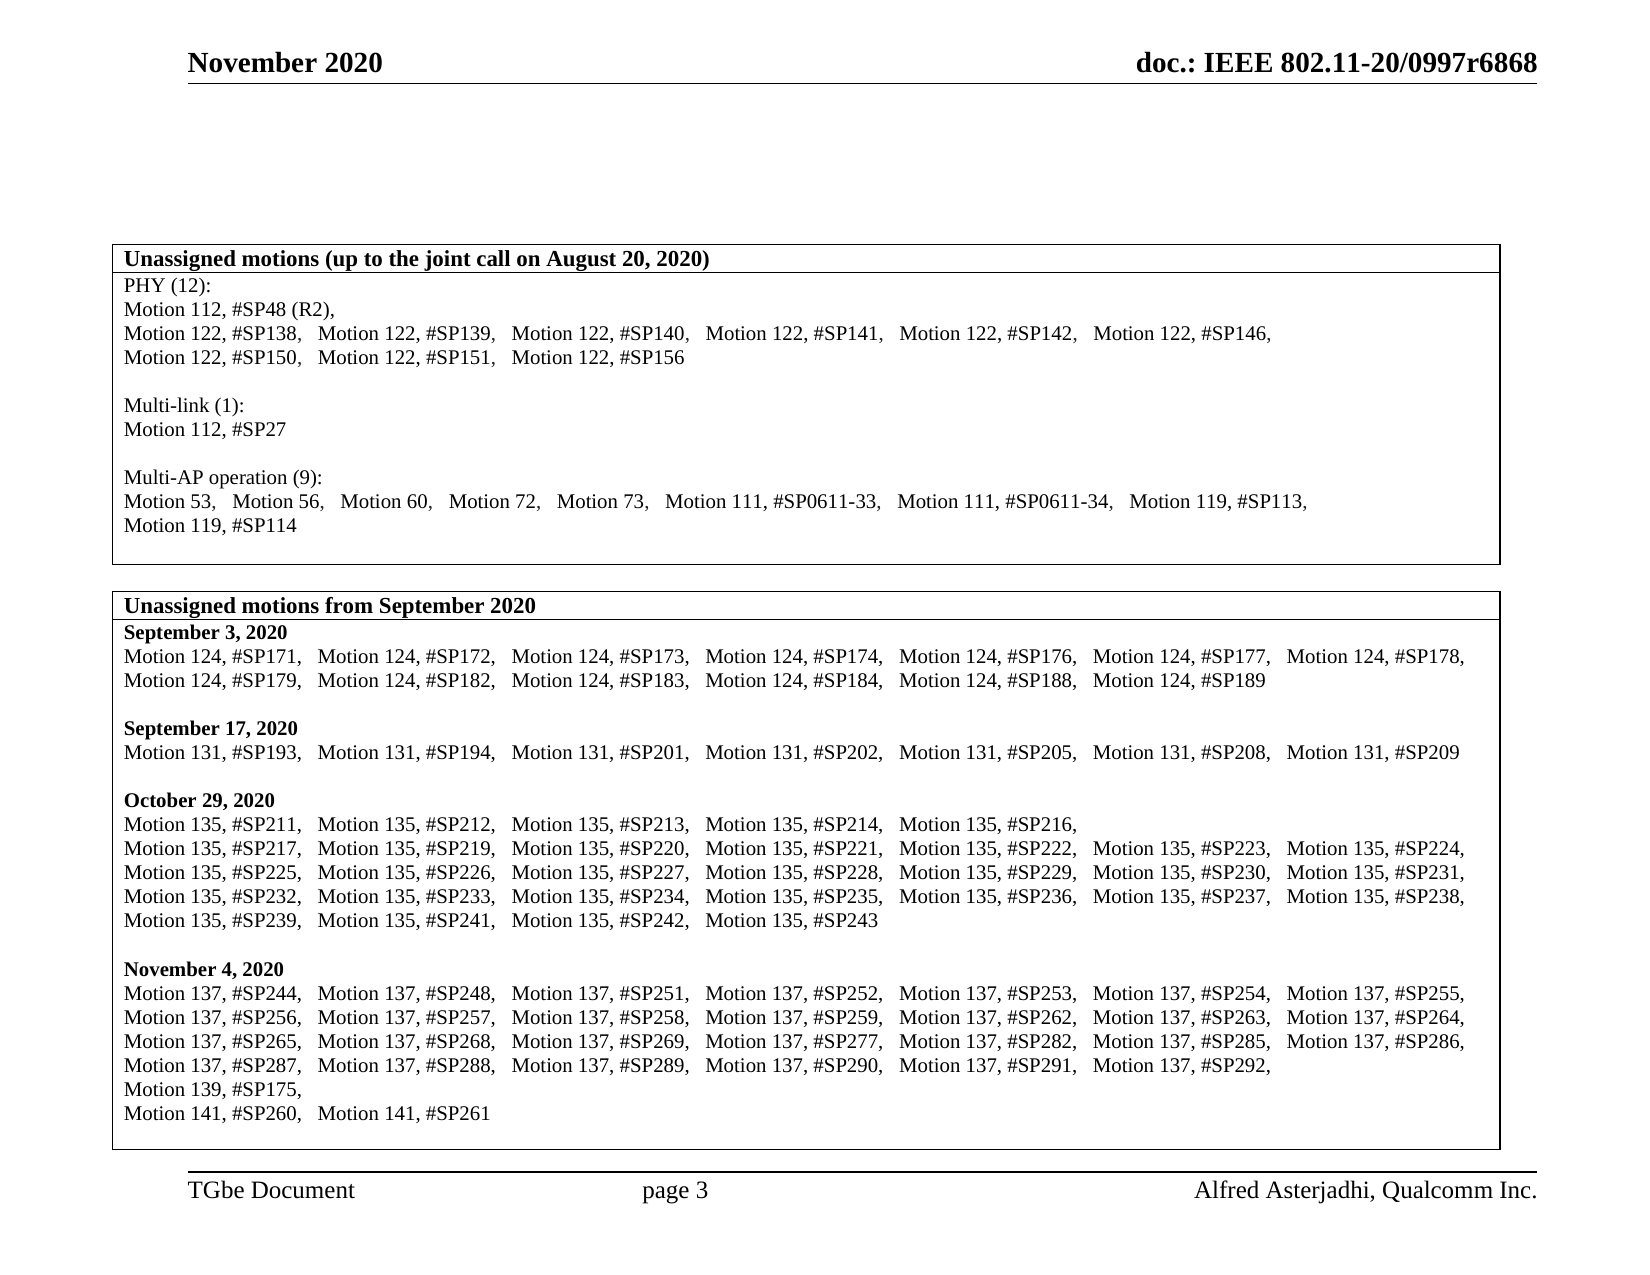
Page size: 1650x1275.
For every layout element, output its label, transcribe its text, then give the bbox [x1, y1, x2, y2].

table_header Unassigned motions from September 2020 [113, 592, 1499, 618]
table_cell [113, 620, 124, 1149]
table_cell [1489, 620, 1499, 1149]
table_header Unassigned motions (up to the joint call on August 20, 2020) [113, 245, 1499, 272]
table_cell PHY (12): Motion 112, #SP48 (R2), Motion 122, #SP138, Motion 122, #SP139, Motion 122, #SP140, Motion 122, #SP141, Motion 122, #SP142, Motion 122, #SP146, Motion 122, #SP150, Motion 122, #SP151, Motion 122, #SP156 Multi-link (1): Motion 112, #SP27 Multi-AP operation (9): Motion 53, Motion 56, Motion 60, Motion 72, Motion 73, Motion 111, #SP0611-33, Motion 111, #SP0611-34, Motion 119, #SP113, Motion 119, #SP114 [113, 273, 1499, 564]
